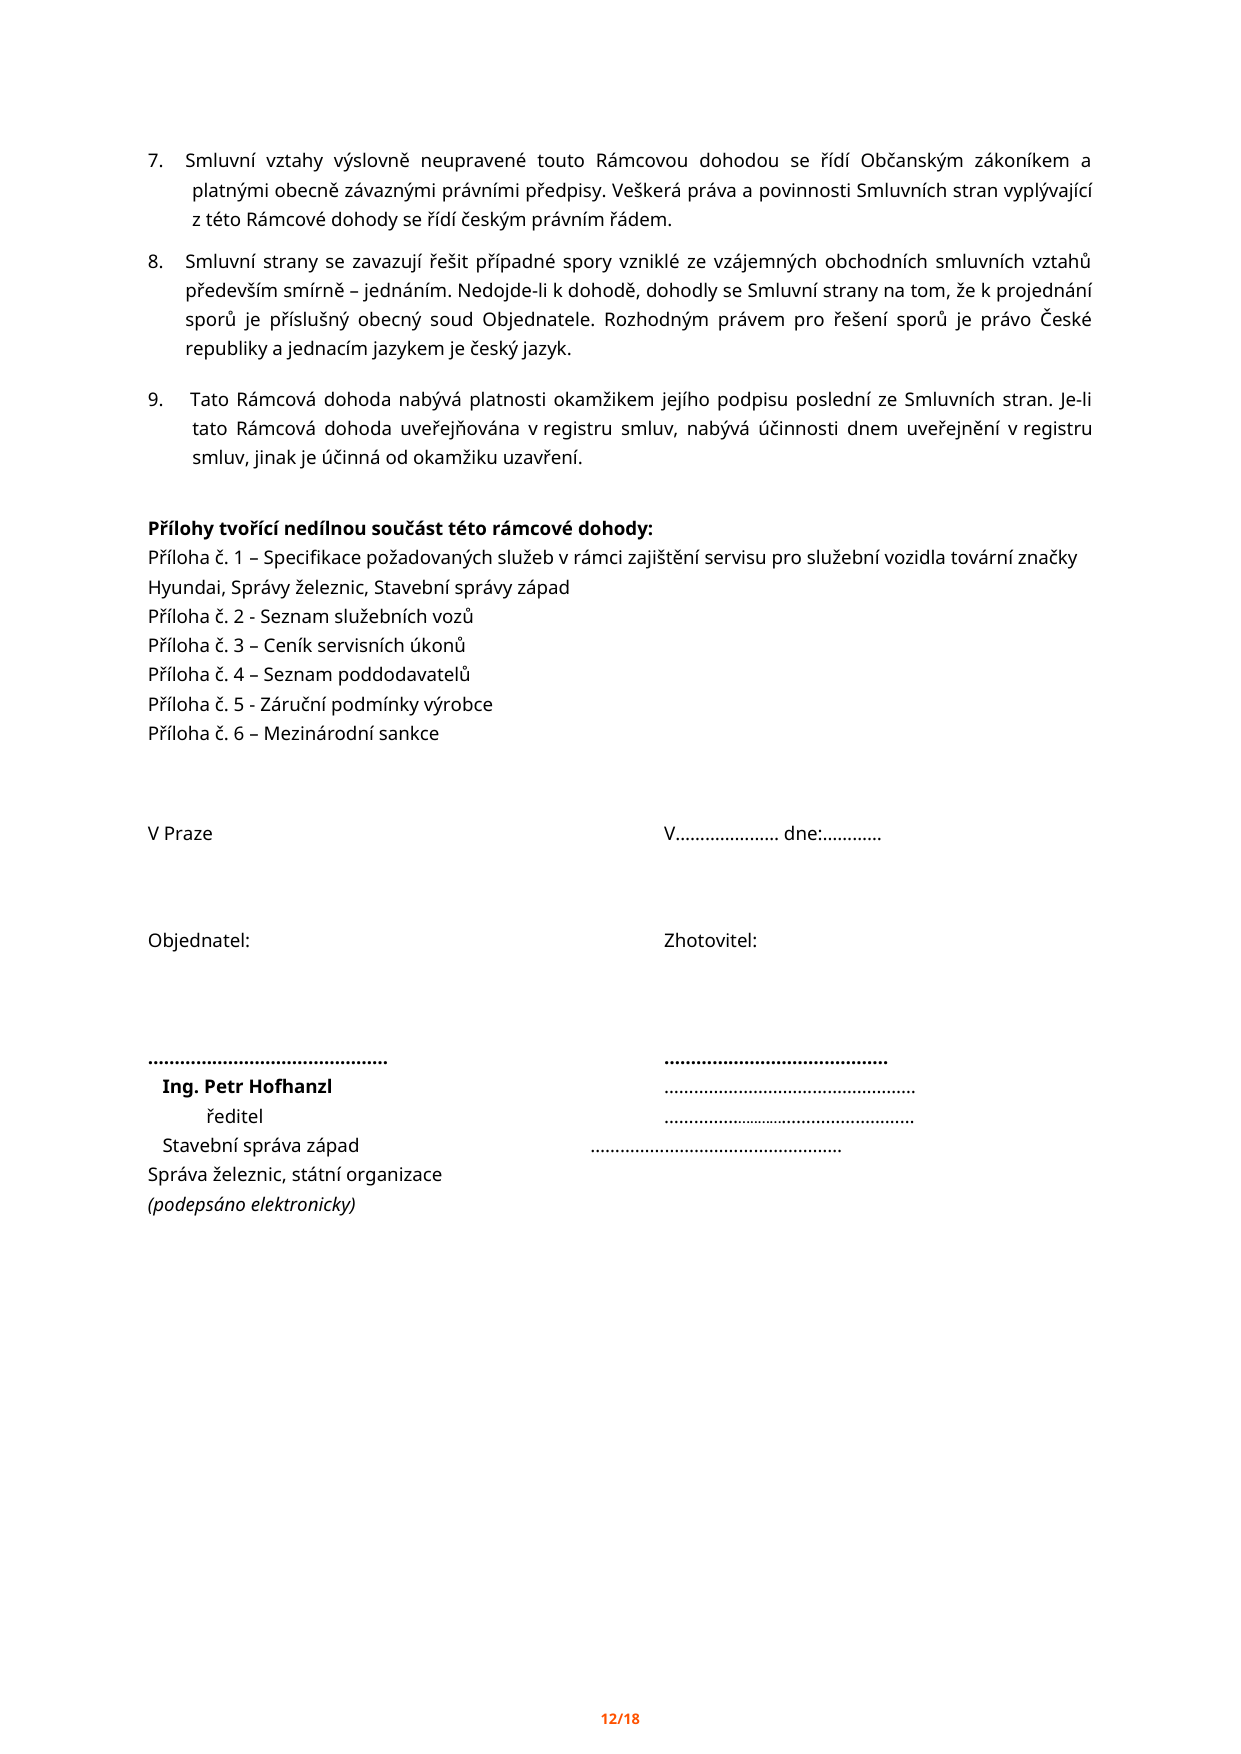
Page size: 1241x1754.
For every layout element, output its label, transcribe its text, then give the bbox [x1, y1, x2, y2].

text Příloha č. 2 - Seznam služebních vozů [148, 603, 1095, 629]
text Příloha č. 1 – Specifikace požadovaných služeb v rámci zajištění servisu pro služební vozidla tovární značky Hyundai, Správy železnic, Stavební správy západ [148, 545, 1095, 599]
list Smluvní vztahy výslovně neupravené touto Rámcovou dohodou se řídí Občanským zákoníkem a platnými obecně závaznými právními předpisy. Veškerá práva a povinnosti Smluvních stran vyplývající z této Rámcové dohody se řídí českým právním řádem. [148, 148, 1093, 232]
text (podepsáno elektronicky) [148, 1191, 1093, 1216]
text Příloha č. 3 – Ceník servisních úkonů [148, 632, 1095, 658]
list Smluvní strany se zavazují řešit případné spory vzniklé ze vzájemných obchodních smluvních vztahů především smírně – jednáním. Nedojde-li k dohodě, dohodly se Smluvní strany na tom, že k projednání sporů je příslušný obecný soud Objednatele. Rozhodným právem pro řešení sporů je právo České republiky a jednacím jazykem je český jazyk. [148, 248, 1093, 361]
list Tato Rámcová dohoda nabývá platnosti okamžikem jejího podpisu poslední ze Smluvních stran. Je-li tato Rámcová dohoda uveřejňována v registru smluv, nabývá účinnosti dnem uveřejnění v registru smluv, jinak je účinná od okamžiku uzavření. [148, 386, 1093, 470]
text Objednatel: Zhotovitel: [148, 927, 1093, 953]
text Příloha č. 6 – Mezinárodní sankce [148, 720, 1095, 746]
text Ing. Petr Hofhanzl …………………………………………… [148, 1074, 1093, 1099]
text Příloha č. 5 - Záruční podmínky výrobce [148, 691, 1095, 717]
text Stavební správa západ …………………………………………… [148, 1132, 1093, 1158]
text V Praze V………………… dne:………… [148, 821, 1093, 846]
text Přílohy tvořící nedílnou součást této rámcové dohody: [148, 515, 1095, 541]
text Příloha č. 4 – Seznam poddodavatelů [148, 662, 1095, 687]
text Správa železnic, státní organizace [148, 1162, 1093, 1187]
text ……………………………………… …………………………………… [148, 1044, 1093, 1070]
text ředitel ………………..…………………………… [148, 1103, 1093, 1129]
